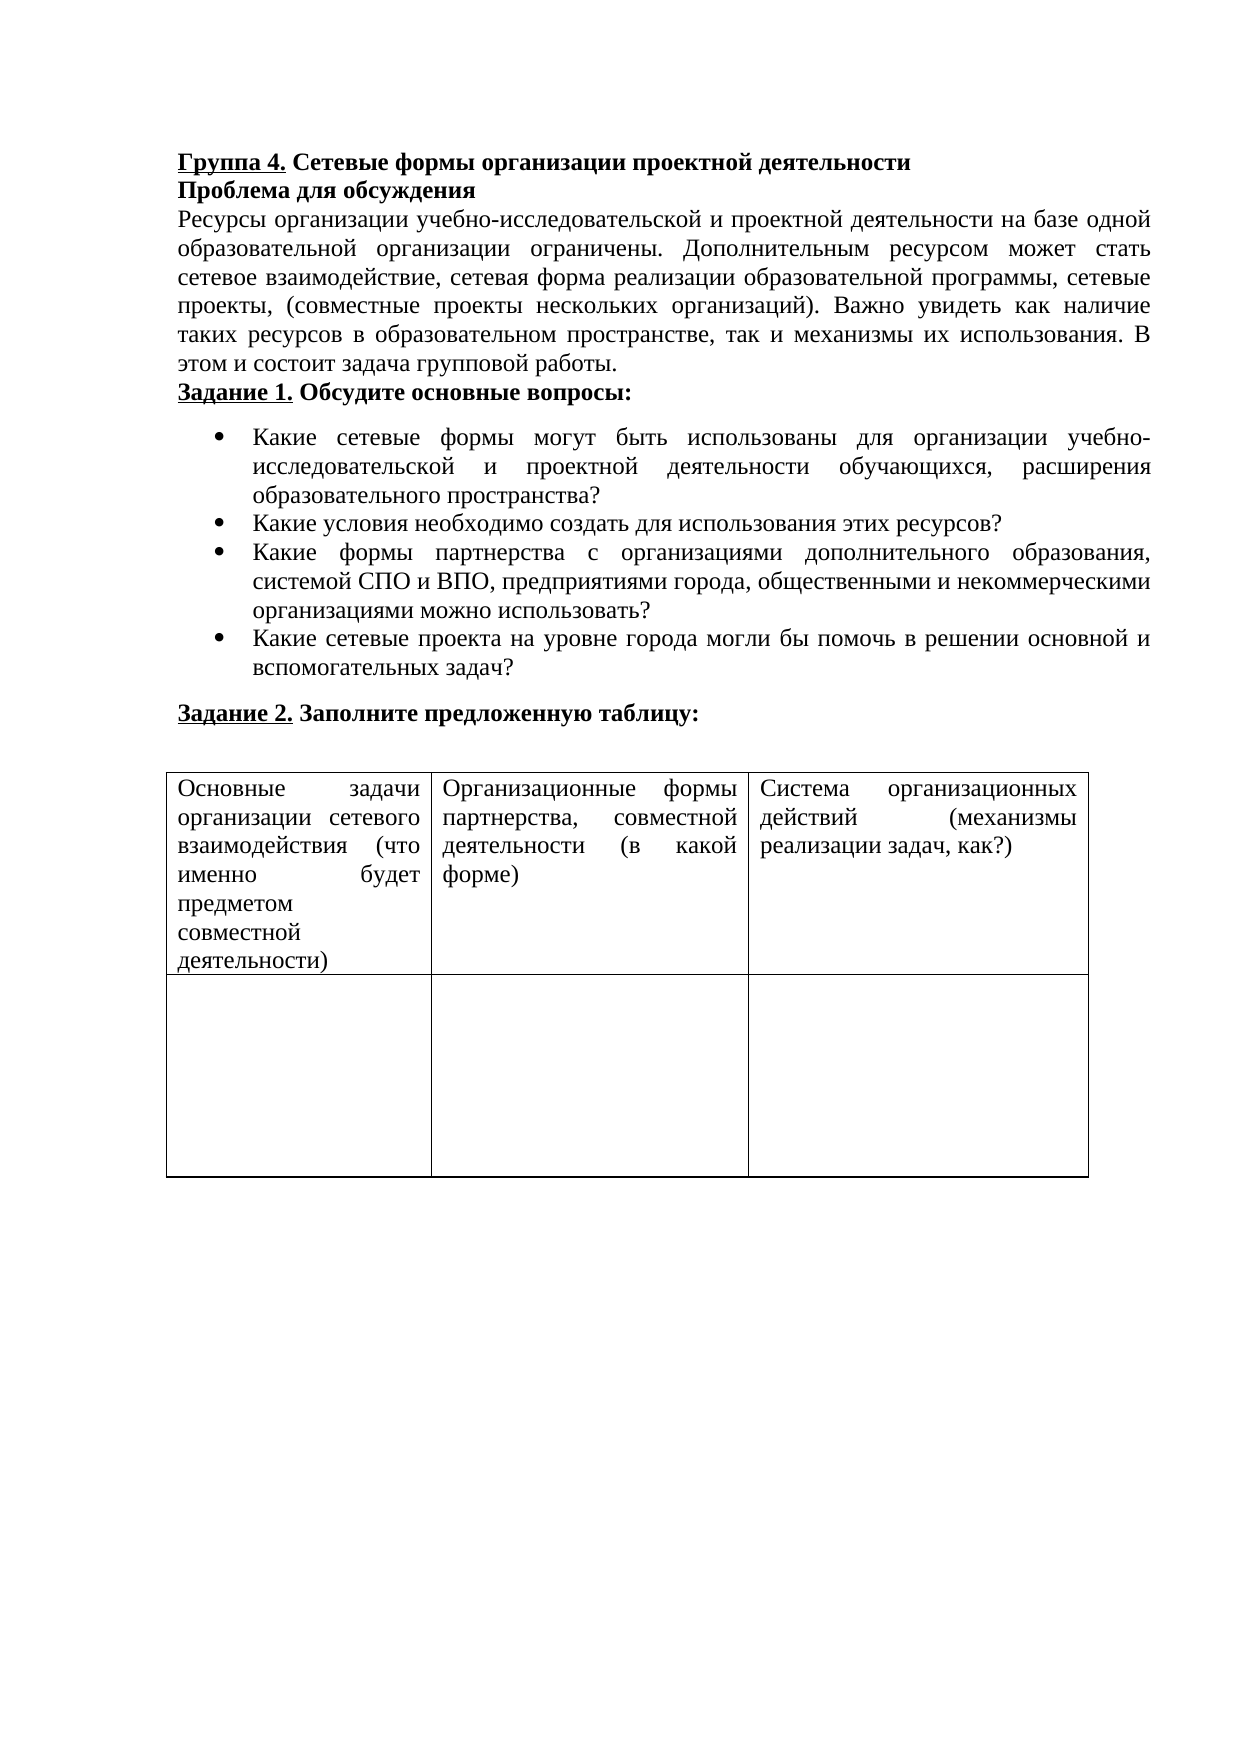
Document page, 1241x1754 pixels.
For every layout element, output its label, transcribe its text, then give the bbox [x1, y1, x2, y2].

text Задание 1. Обсудите основные вопросы: [177, 377, 1152, 406]
table_cell [167, 975, 431, 1176]
table_header Основные задачи организации сетевого взаимодействия (что именно будет предметом совместной деятельности) [167, 773, 431, 974]
table_cell [432, 975, 748, 1176]
text Проблема для обсуждения [177, 176, 1152, 204]
text Группа 4. Сетевые формы организации проектной деятельности [177, 147, 1152, 176]
text Ресурсы организации учебно-исследовательской и проектной деятельности на базе одной образовательной организации ограничены. Дополнительным ресурсом может стать сетевое взаимодействие, сетевая форма реализации образовательной программы, сетевые проекты, (совместные проекты нескольких организаций). Важно увидеть как наличие таких ресурсов в образовательном пространстве, так и механизмы их использования. В этом и состоит задача групповой работы. [177, 204, 1152, 377]
table_header Система организационных действий (механизмы реализации задач, как?) [749, 773, 1088, 974]
list Какие формы партнерства с организациями дополнительного образования, системой СПО и ВПО, предприятиями города, общественными и некоммерческими организациями можно использовать? [215, 537, 1152, 623]
list Какие сетевые формы могут быть использованы для организации учебно-исследовательской и проектной деятельности обучающихся, расширения образовательного пространства? [215, 422, 1152, 508]
text Задание 2. Заполните предложенную таблицу: [177, 698, 1152, 726]
table_header Организационные формы партнерства, совместной деятельности (в какой форме) [432, 773, 748, 974]
list Какие условия необходимо создать для использования этих ресурсов? [215, 508, 1152, 537]
list Какие сетевые проекта на уровне города могли бы помочь в решении основной и вспомогательных задач? [215, 623, 1152, 681]
table_cell [749, 975, 1088, 1176]
